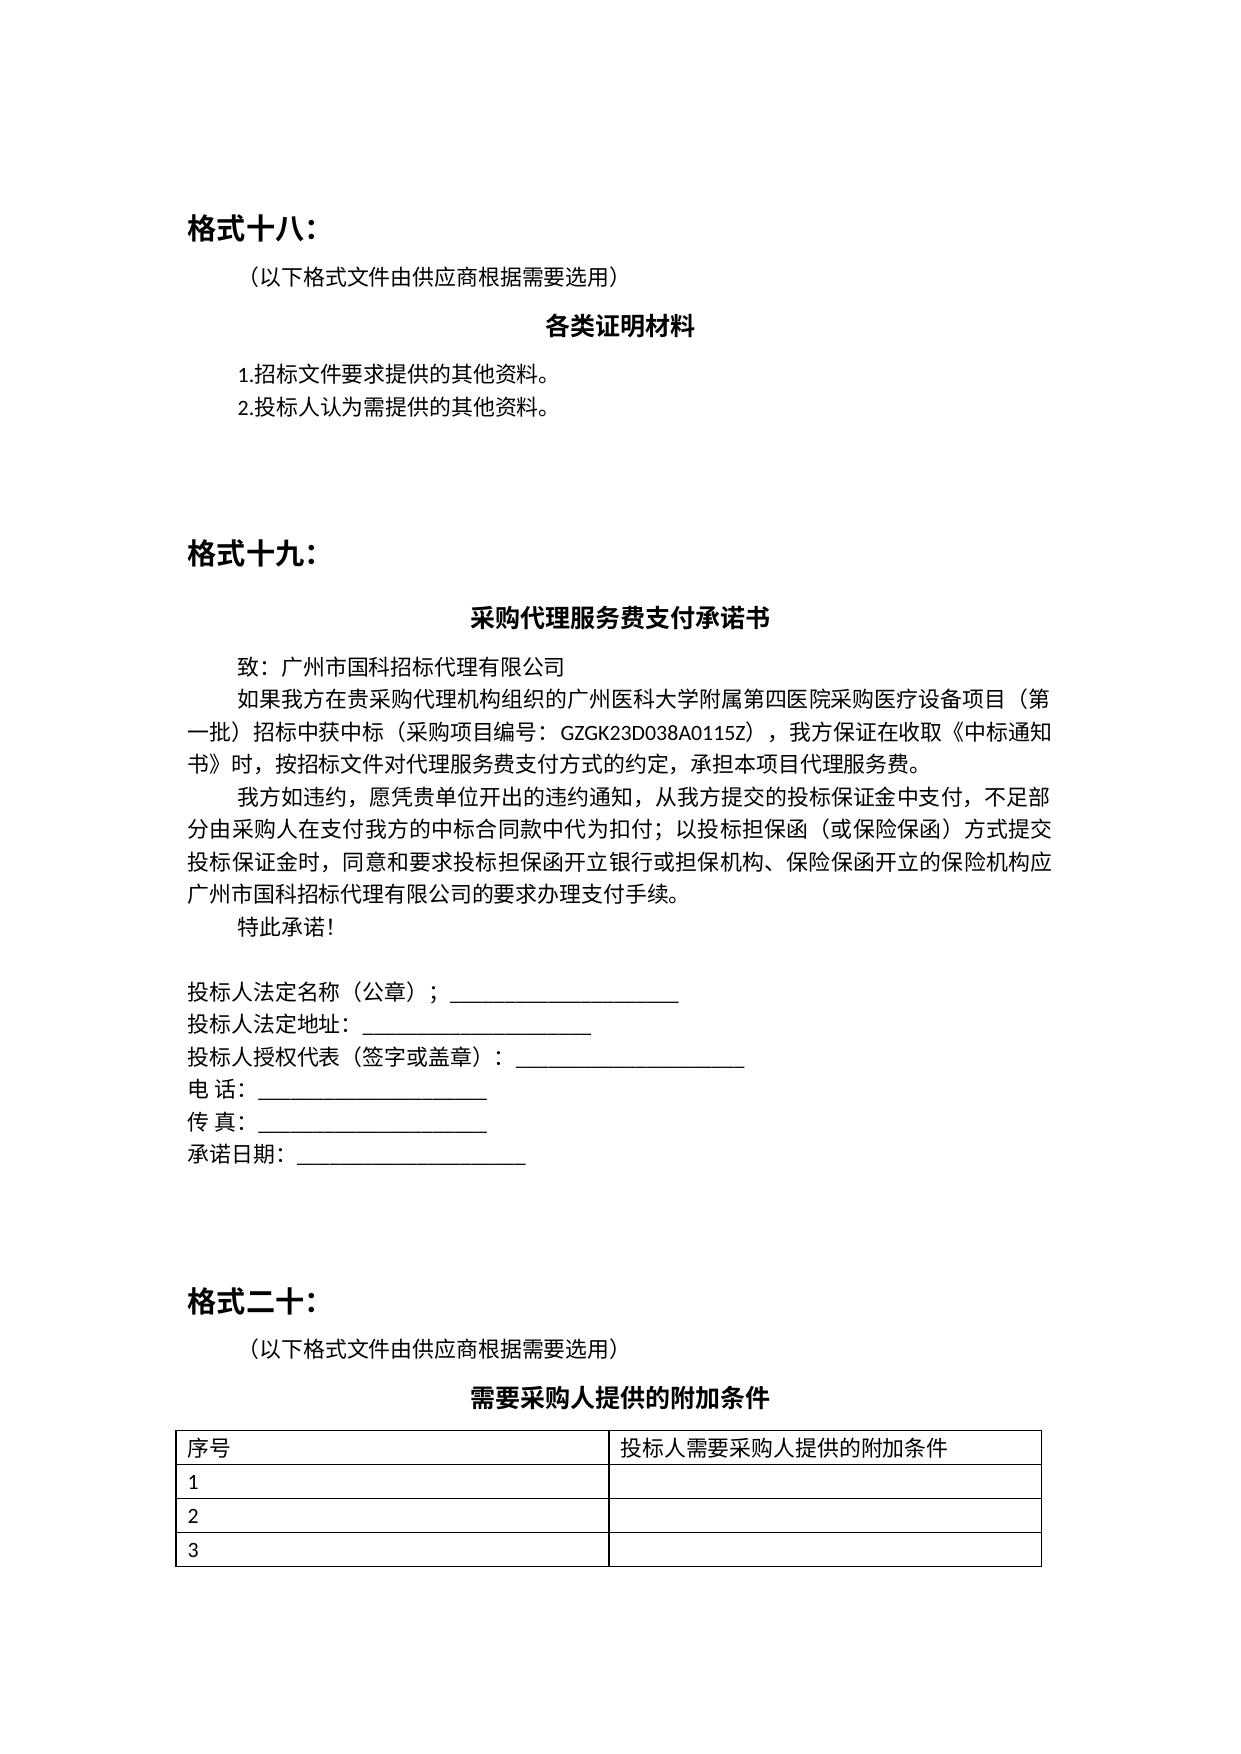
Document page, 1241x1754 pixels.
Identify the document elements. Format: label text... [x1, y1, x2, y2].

table_cell 1 [177, 1465, 608, 1498]
text 格式十八： [187, 194, 1053, 259]
text 投标人授权代表（签字或盖章）：_____________________ [187, 1039, 1053, 1072]
table_header 投标人需要采购人提供的附加条件 [610, 1431, 1041, 1463]
text 需要采购人提供的附加条件 [187, 1364, 1053, 1429]
table_cell 2 [177, 1499, 608, 1532]
table_cell [610, 1465, 1041, 1498]
text 特此承诺！ [187, 909, 1053, 942]
text 投标人法定地址：_____________________ [187, 1007, 1053, 1039]
text （以下格式文件由供应商根据需要选用） [187, 1332, 1053, 1364]
text 格式二十： [187, 1267, 1053, 1332]
text 我方如违约，愿凭贵单位开出的违约通知，从我方提交的投标保证金中支付，不足部分由采购人在支付我方的中标合同款中代为扣付；以投标担保函（或保险保函）方式提交投标保证金时，同意和要求投标担保函开立银行或担保机构、保险保函开立的保险机构应广州市国科招标代理有限公司的要求办理支付手续。 [187, 779, 1053, 909]
table_cell 3 [177, 1533, 608, 1566]
text 投标人法定名称（公章）；_____________________ [187, 974, 1053, 1007]
text 各类证明材料 [187, 292, 1053, 357]
text 电 话：_____________________ [187, 1072, 1053, 1104]
text 致：广州市国科招标代理有限公司 [187, 649, 1053, 682]
text 2.投标人认为需提供的其他资料。 [187, 389, 1053, 422]
text （以下格式文件由供应商根据需要选用） [187, 259, 1053, 292]
text 格式十九： [187, 519, 1053, 584]
table_cell [610, 1499, 1041, 1532]
text 承诺日期：_____________________ [187, 1137, 1053, 1169]
text 1.招标文件要求提供的其他资料。 [187, 357, 1053, 389]
text 如果我方在贵采购代理机构组织的广州医科大学附属第四医院采购医疗设备项目（第一批）招标中获中标（采购项目编号：GZGK23D038A0115Z），我方保证在收取《中标通知书》时，按招标文件对代理服务费支付方式的约定，承担本项目代理服务费。 [187, 682, 1053, 779]
text 传 真：_____________________ [187, 1104, 1053, 1137]
table_header 序号 [177, 1431, 608, 1463]
text 采购代理服务费支付承诺书 [187, 584, 1053, 649]
table_cell [610, 1533, 1041, 1566]
